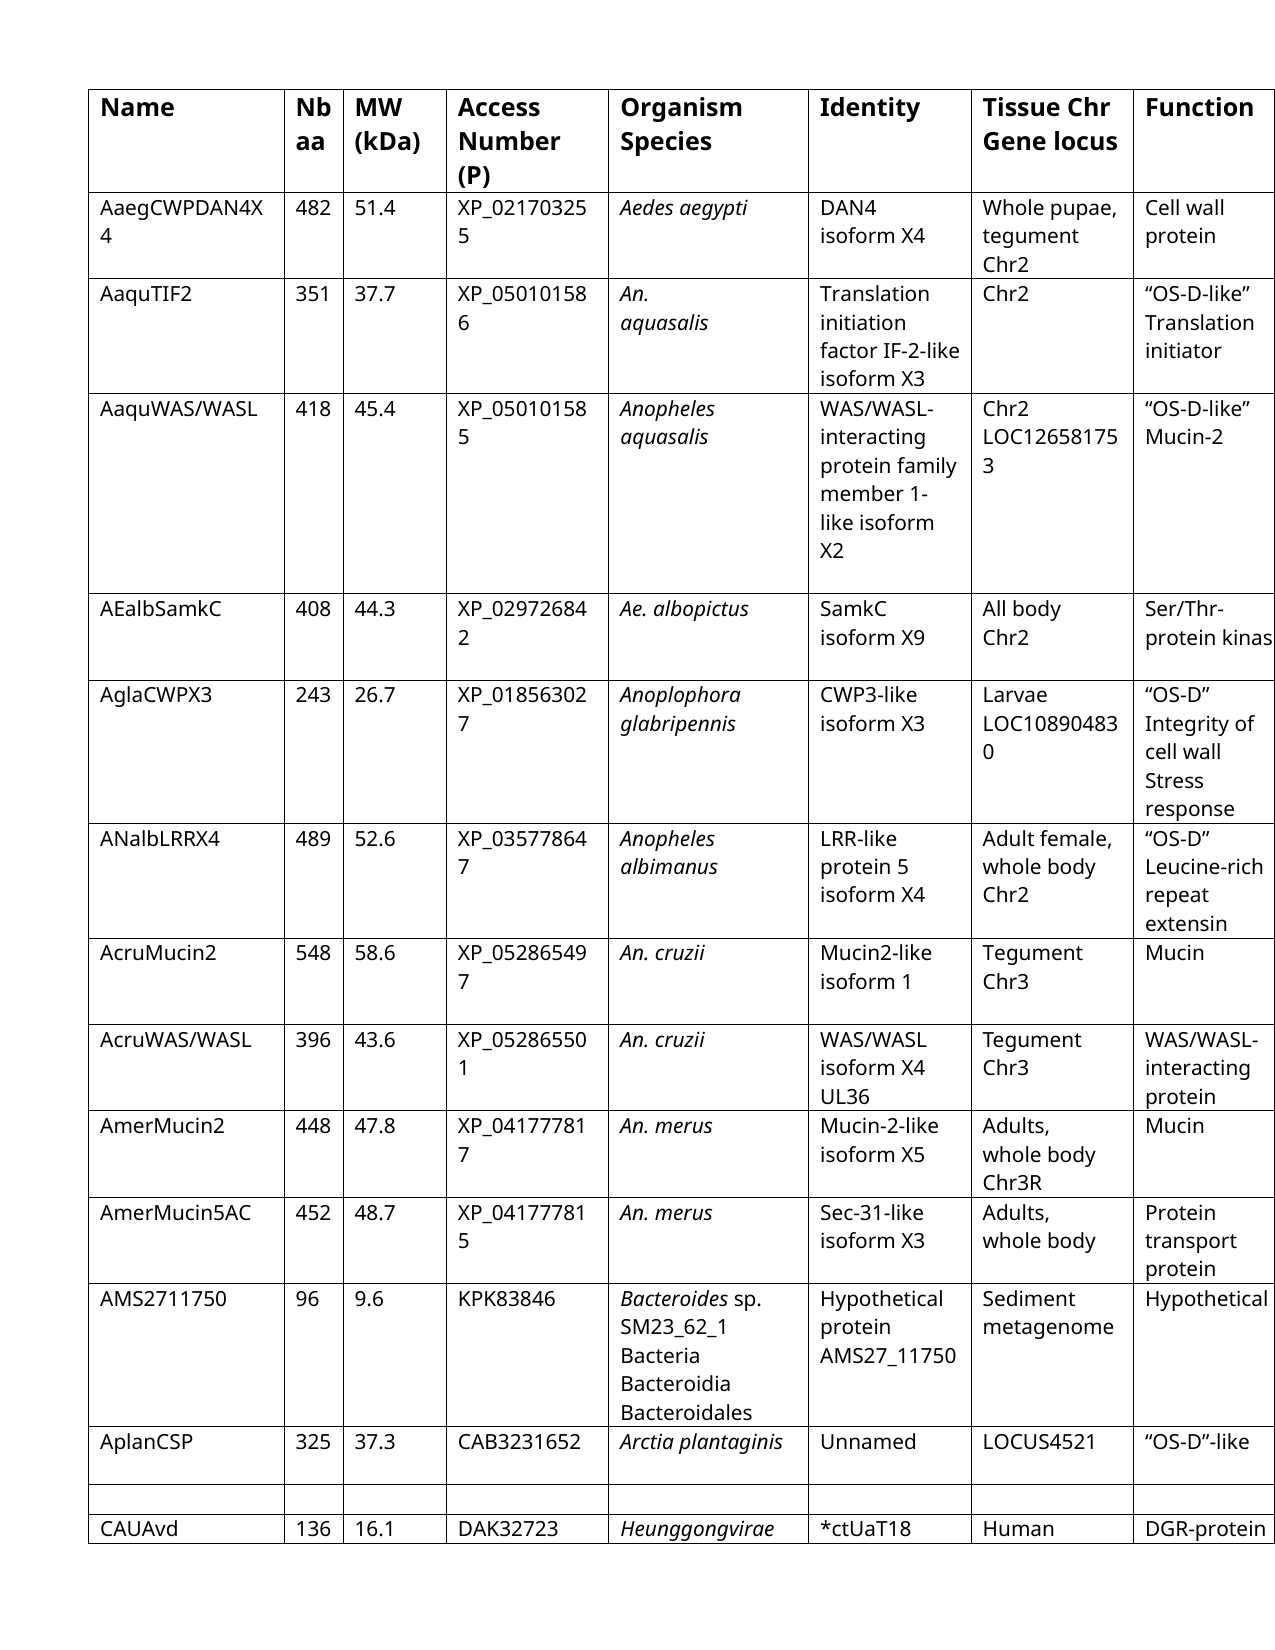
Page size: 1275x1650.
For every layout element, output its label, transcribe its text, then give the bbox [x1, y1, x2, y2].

table_cell 136 [285, 1515, 343, 1543]
table_cell AglaCWPX3 [89, 681, 284, 823]
table_cell 482 [285, 193, 343, 278]
table_cell XP_018563027 [447, 681, 608, 823]
table_cell WAS/WASL- interacting protein family member 1-like isoform X2 [809, 394, 971, 593]
table_header Organism Species [609, 90, 808, 192]
table_cell AaquWAS/WASL [89, 394, 284, 593]
table_cell [285, 1485, 343, 1513]
table_cell AMS2711750 [89, 1284, 284, 1426]
table_header Tissue Chr Gene locus [972, 90, 1133, 192]
table_header MW (kDa) [344, 90, 446, 192]
table_cell XP_052865497 [447, 939, 608, 1024]
table_cell KPK83846 [447, 1284, 608, 1426]
table_cell XP_021703255 [447, 193, 608, 278]
table_cell 418 [285, 394, 343, 593]
table_header Name [89, 90, 284, 192]
table_cell “OS-D-like” Translation initiator [1134, 279, 1274, 393]
table_cell AmerMucin2 [89, 1111, 284, 1197]
table_cell Mucin [1134, 939, 1274, 1024]
table_cell 16.1 [344, 1515, 446, 1543]
table_cell *ctUaT18 Avd-like [809, 1515, 971, 1543]
table_cell Whole pupae, tegument Chr2 [972, 193, 1133, 278]
table_cell 548 [285, 939, 343, 1024]
table_cell 51.4 [344, 193, 446, 278]
table_cell Adults, whole body [972, 1198, 1133, 1283]
table_cell “OS-D” Integrity of cell wall Stress response [1134, 681, 1274, 823]
table_cell Sec-31-like isoform X3 [809, 1198, 971, 1283]
table_cell “OS-D-like” Mucin-2 [1134, 394, 1274, 593]
table_cell An. aquasalis [609, 279, 808, 393]
table_header Identity [809, 90, 971, 192]
table_cell Translation initiation factor IF-2-like isoform X3 [809, 279, 971, 393]
table_cell Anopheles aquasalis [609, 394, 808, 593]
table_cell 45.4 [344, 394, 446, 593]
table_cell Chr2 LOC126581753 [972, 394, 1133, 593]
table_cell Mucin2-like isoform 1 [809, 939, 971, 1024]
table_cell Protein transport protein [1134, 1198, 1274, 1283]
table_cell CAUAvd [89, 1515, 284, 1543]
table_cell 408 [285, 594, 343, 679]
table_cell Anoplophora glabripennis [609, 681, 808, 823]
table_cell Bacteroides sp. SM23_62_1 Bacteria Bacteroidia Bacteroidales [609, 1284, 808, 1426]
table_cell [809, 1485, 971, 1513]
table_cell [1134, 1485, 1274, 1513]
table_cell WAS/WASL- interacting protein [1134, 1025, 1274, 1110]
table_cell XP_029726842 [447, 594, 608, 679]
table_cell [972, 1485, 1133, 1513]
table_cell Sediment metagenome [972, 1284, 1133, 1426]
table_cell AaquTIF2 [89, 279, 284, 393]
table_cell Ser/Thr-protein kinase [1134, 594, 1274, 679]
table_cell Adults, whole body Chr3R [972, 1111, 1133, 1197]
table_cell Tegument Chr3 [972, 1025, 1133, 1110]
table_cell 396 [285, 1025, 343, 1110]
table_cell AplanCSP [89, 1427, 284, 1484]
table_cell 452 [285, 1198, 343, 1283]
table_cell Adult female, whole body Chr2 [972, 824, 1133, 937]
table_cell CWP3-like isoform X3 [809, 681, 971, 823]
table_cell 37.7 [344, 279, 446, 393]
table_cell LRR-like protein 5 isoform X4 [809, 824, 971, 937]
table_cell 489 [285, 824, 343, 937]
table_cell 9.6 [344, 1284, 446, 1426]
table_cell DAN4 isoform X4 [809, 193, 971, 278]
table_cell Human metagenome [972, 1515, 1133, 1543]
table_cell 43.6 [344, 1025, 446, 1110]
table_cell All body Chr2 [972, 594, 1133, 679]
table_cell XP_052865501 [447, 1025, 608, 1110]
table_header Nb aa [285, 90, 343, 192]
table_cell 325 [285, 1427, 343, 1484]
table_cell An. merus [609, 1198, 808, 1283]
table_cell “OS-D”-like [1134, 1427, 1274, 1484]
table_cell [609, 1485, 808, 1513]
table_cell 47.8 [344, 1111, 446, 1197]
table_cell Larvae LOC108904830 [972, 681, 1133, 823]
table_cell Hypothetical protein AMS27_11750 [809, 1284, 971, 1426]
table_cell Cell wall protein [1134, 193, 1274, 278]
table_cell XP_050101585 [447, 394, 608, 593]
table_cell XP_041777815 [447, 1198, 608, 1283]
table_cell 448 [285, 1111, 343, 1197]
table_cell Aedes aegypti [609, 193, 808, 278]
table_cell Anopheles albimanus [609, 824, 808, 937]
table_cell SamkC isoform X9 [809, 594, 971, 679]
table_cell 52.6 [344, 824, 446, 937]
table_cell 26.7 [344, 681, 446, 823]
table_cell [344, 1485, 446, 1513]
table_cell ANalbLRRX4 [89, 824, 284, 937]
table_cell LOCUS4521 [972, 1427, 1133, 1484]
table_cell “OS-D” Leucine-rich repeat extensin [1134, 824, 1274, 937]
table_cell [89, 1485, 284, 1513]
table_cell Arctia plantaginis [609, 1427, 808, 1484]
table_cell 58.6 [344, 939, 446, 1024]
table_cell AaegCWPDAN4X4 [89, 193, 284, 278]
table_cell Unnamed [809, 1427, 971, 1484]
table_cell Mucin [1134, 1111, 1274, 1197]
table_cell WAS/WASL isoform X4 UL36 [809, 1025, 971, 1110]
table_cell AcruMucin2 [89, 939, 284, 1024]
table_cell Mucin-2-like isoform X5 [809, 1111, 971, 1197]
table_cell An. cruzii [609, 939, 808, 1024]
table_cell Chr2 [972, 279, 1133, 393]
table_cell 44.3 [344, 594, 446, 679]
table_cell 48.7 [344, 1198, 446, 1283]
table_cell An. merus [609, 1111, 808, 1197]
table_cell XP_035778647 [447, 824, 608, 937]
table_cell CAB3231652 [447, 1427, 608, 1484]
table_header Function [1134, 90, 1274, 192]
table_cell 96 [285, 1284, 343, 1426]
table_cell 351 [285, 279, 343, 393]
table_header Access Number (P) [447, 90, 608, 192]
table_cell DAK32723 [447, 1515, 608, 1543]
table_cell 37.3 [344, 1427, 446, 1484]
table_cell AEalbSamkC [89, 594, 284, 679]
table_cell XP_041777817 [447, 1111, 608, 1197]
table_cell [609, 1515, 808, 1543]
table_cell AcruWAS/WASL [89, 1025, 284, 1110]
table_cell Hypothetical [1134, 1284, 1274, 1426]
table_cell XP_050101586 [447, 279, 608, 393]
table_cell An. cruzii [609, 1025, 808, 1110]
table_cell DGR-protein [1134, 1515, 1274, 1543]
table_cell 243 [285, 681, 343, 823]
table_cell AmerMucin5AC [89, 1198, 284, 1283]
table_cell Tegument Chr3 [972, 939, 1133, 1024]
table_cell [447, 1485, 608, 1513]
table_cell Ae. albopictus [609, 594, 808, 679]
